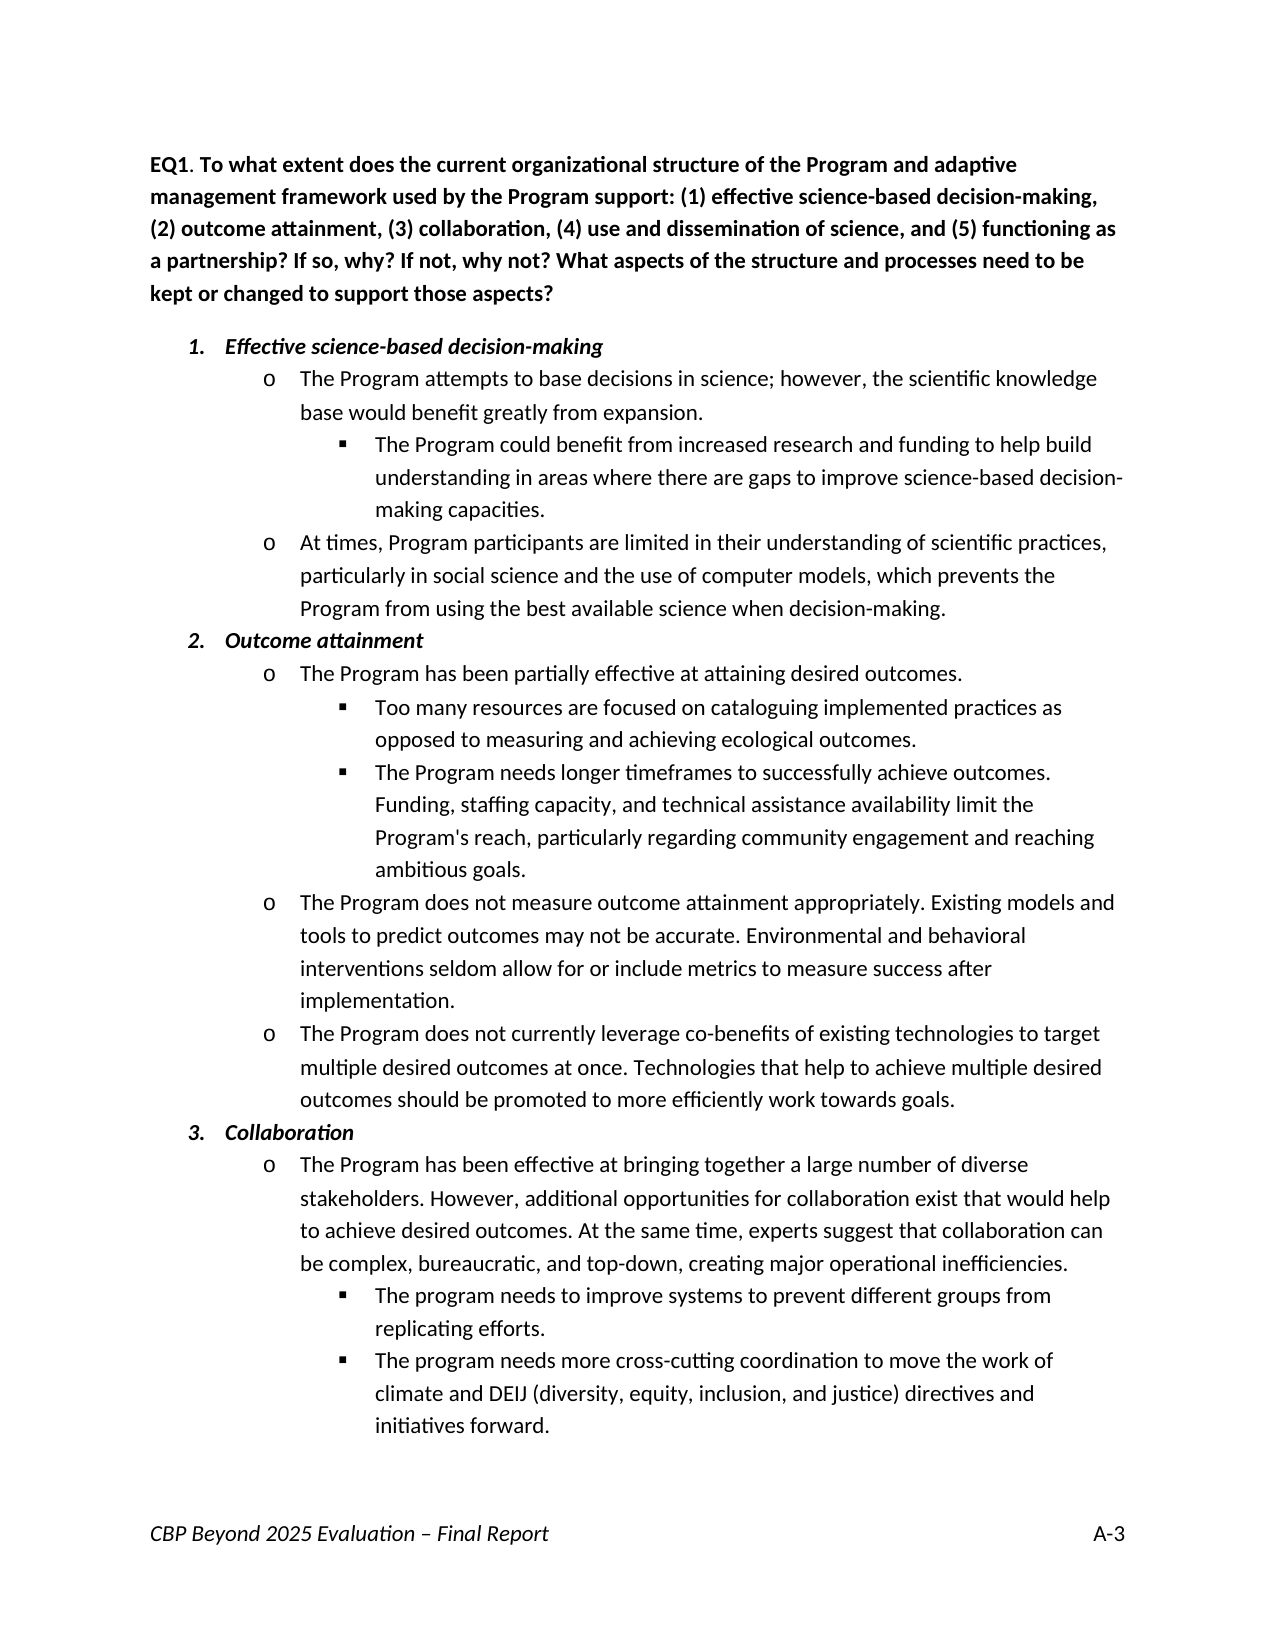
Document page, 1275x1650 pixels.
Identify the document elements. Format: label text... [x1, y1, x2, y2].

list The program needs to improve systems to prevent different groups from replicating efforts. [337, 1281, 1125, 1342]
list The Program needs longer timeframes to successfully achieve outcomes. Funding, staffing capacity, and technical assistance availability limit the Program's reach, particularly regarding community engagement and reaching ambitious goals. [337, 758, 1125, 883]
list Outcome attainment [187, 627, 1125, 654]
list The Program could benefit from increased research and funding to help build understanding in areas where there are gaps to improve science-based decision-making capacities. [337, 430, 1125, 523]
list Effective science-based decision-making [187, 332, 1125, 360]
list The Program does not measure outcome attainment appropriately. Existing models and tools to predict outcomes may not be accurate. Environmental and behavioral interventions seldom allow for or include metrics to measure success after implementation. [262, 888, 1125, 1014]
list The Program has been partially effective at attaining desired outcomes. [262, 659, 1125, 688]
list The program needs more cross-cutting coordination to move the work of climate and DEIJ (diversity, equity, inclusion, and justice) directives and initiatives forward. [337, 1346, 1125, 1439]
list Too many resources are focused on cataloguing implemented practices as opposed to measuring and achieving ecological outcomes. [337, 693, 1125, 753]
list The Program attempts to base decisions in science; however, the scientific knowledge base would benefit greatly from expansion. [262, 364, 1125, 426]
list The Program has been effective at bringing together a large number of diverse stakeholders. However, additional opportunities for collaboration exist that would help to achieve desired outcomes. At the same time, experts suggest that collaboration can be complex, bureaucratic, and top-down, creating major operational inefficiencies. [262, 1150, 1125, 1277]
text EQ1. To what extent does the current organizational structure of the Program and adaptive management framework used by the Program support: (1) effective science-based decision-making, (2) outcome attainment, (3) collaboration, (4) use and dissemination of science, and (5) functioning as a partnership? If so, why? If not, why not? What aspects of the structure and processes need to be kept or changed to support those aspects? [150, 150, 1125, 307]
list The Program does not currently leverage co-benefits of existing technologies to target multiple desired outcomes at once. Technologies that help to achieve multiple desired outcomes should be promoted to more efficiently work towards goals. [262, 1019, 1125, 1113]
list Collaboration [187, 1118, 1125, 1146]
list At times, Program participants are limited in their understanding of scientific practices, particularly in social science and the use of computer models, which prevents the Program from using the best available science when decision-making. [262, 528, 1125, 622]
